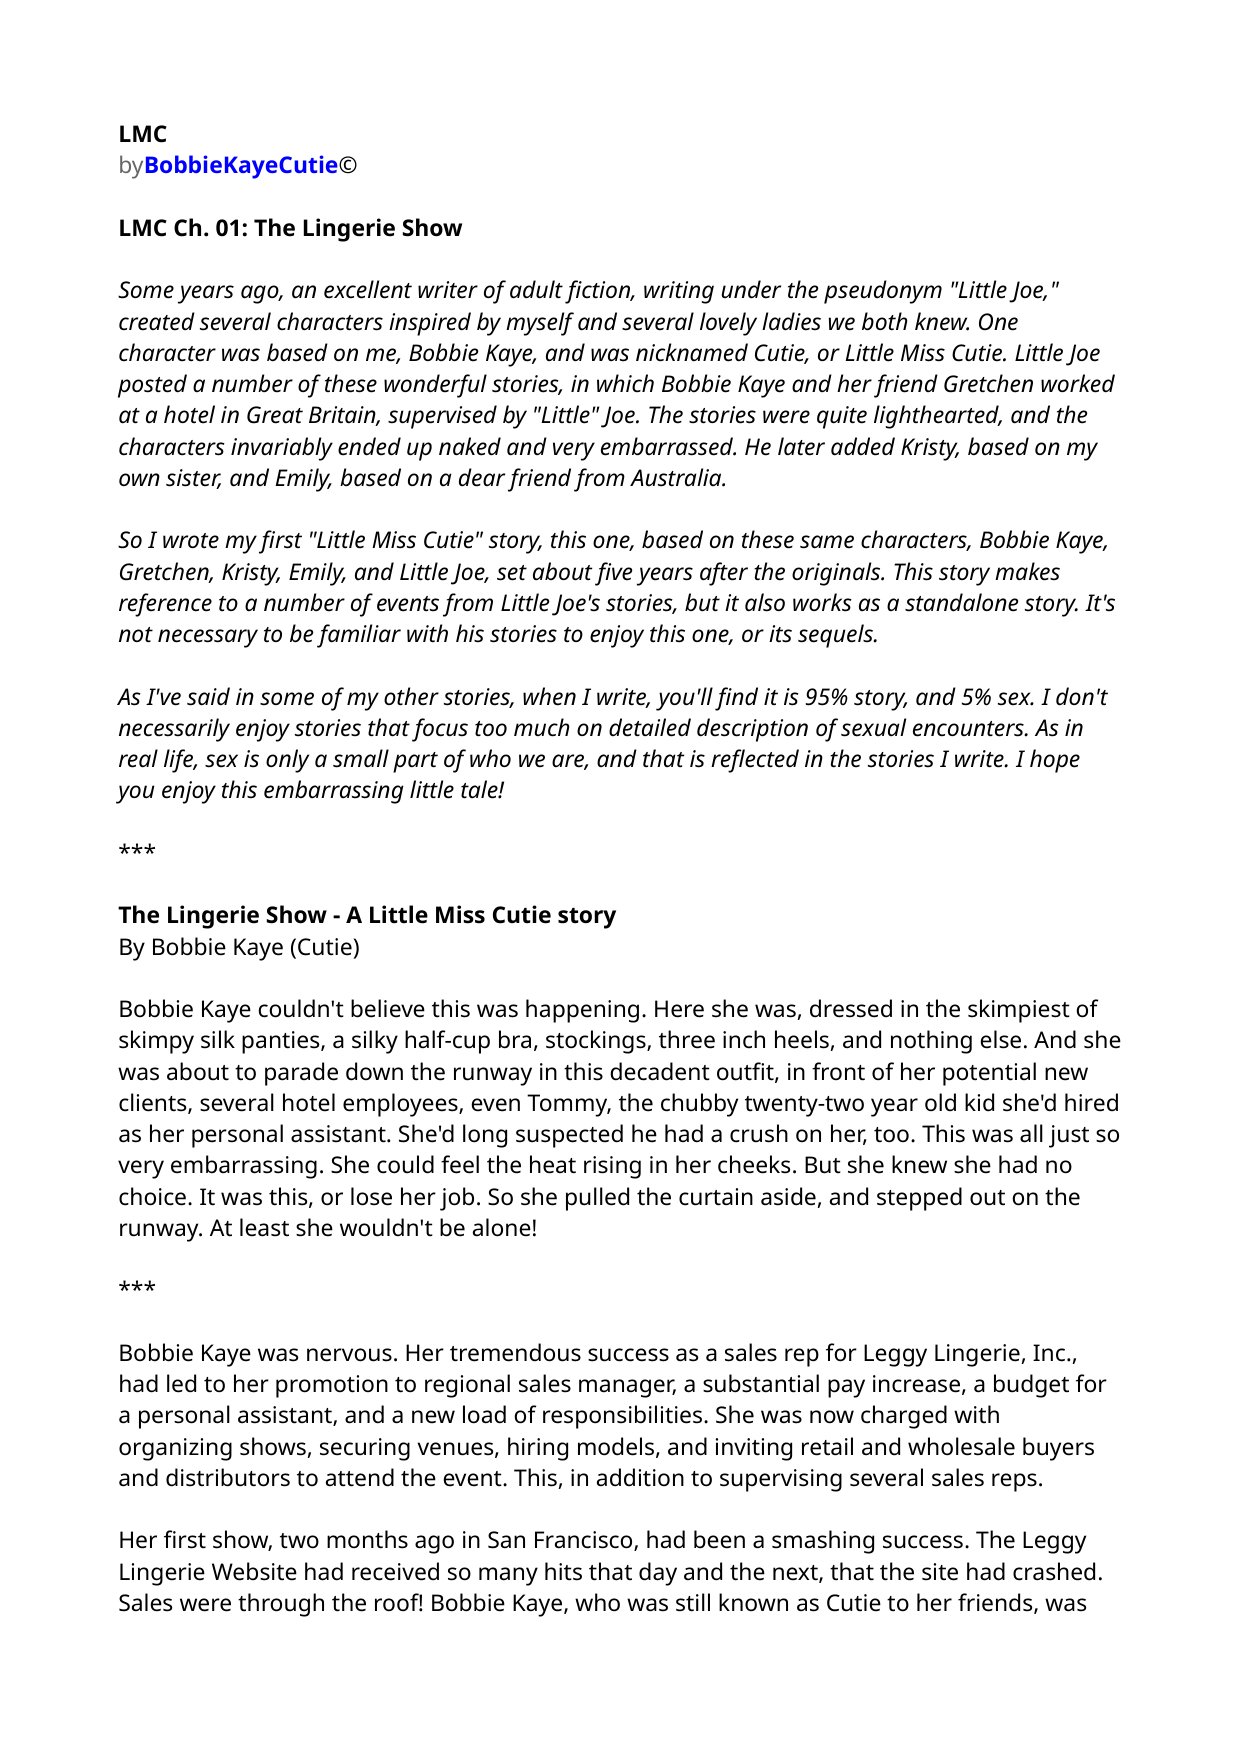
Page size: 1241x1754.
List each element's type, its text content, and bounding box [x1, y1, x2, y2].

text LMC Ch. 01: The Lingerie Show [118, 212, 1122, 243]
text LMC [118, 118, 1122, 149]
text byBobbieKayeCutie© [118, 149, 1122, 181]
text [118, 274, 1122, 1618]
